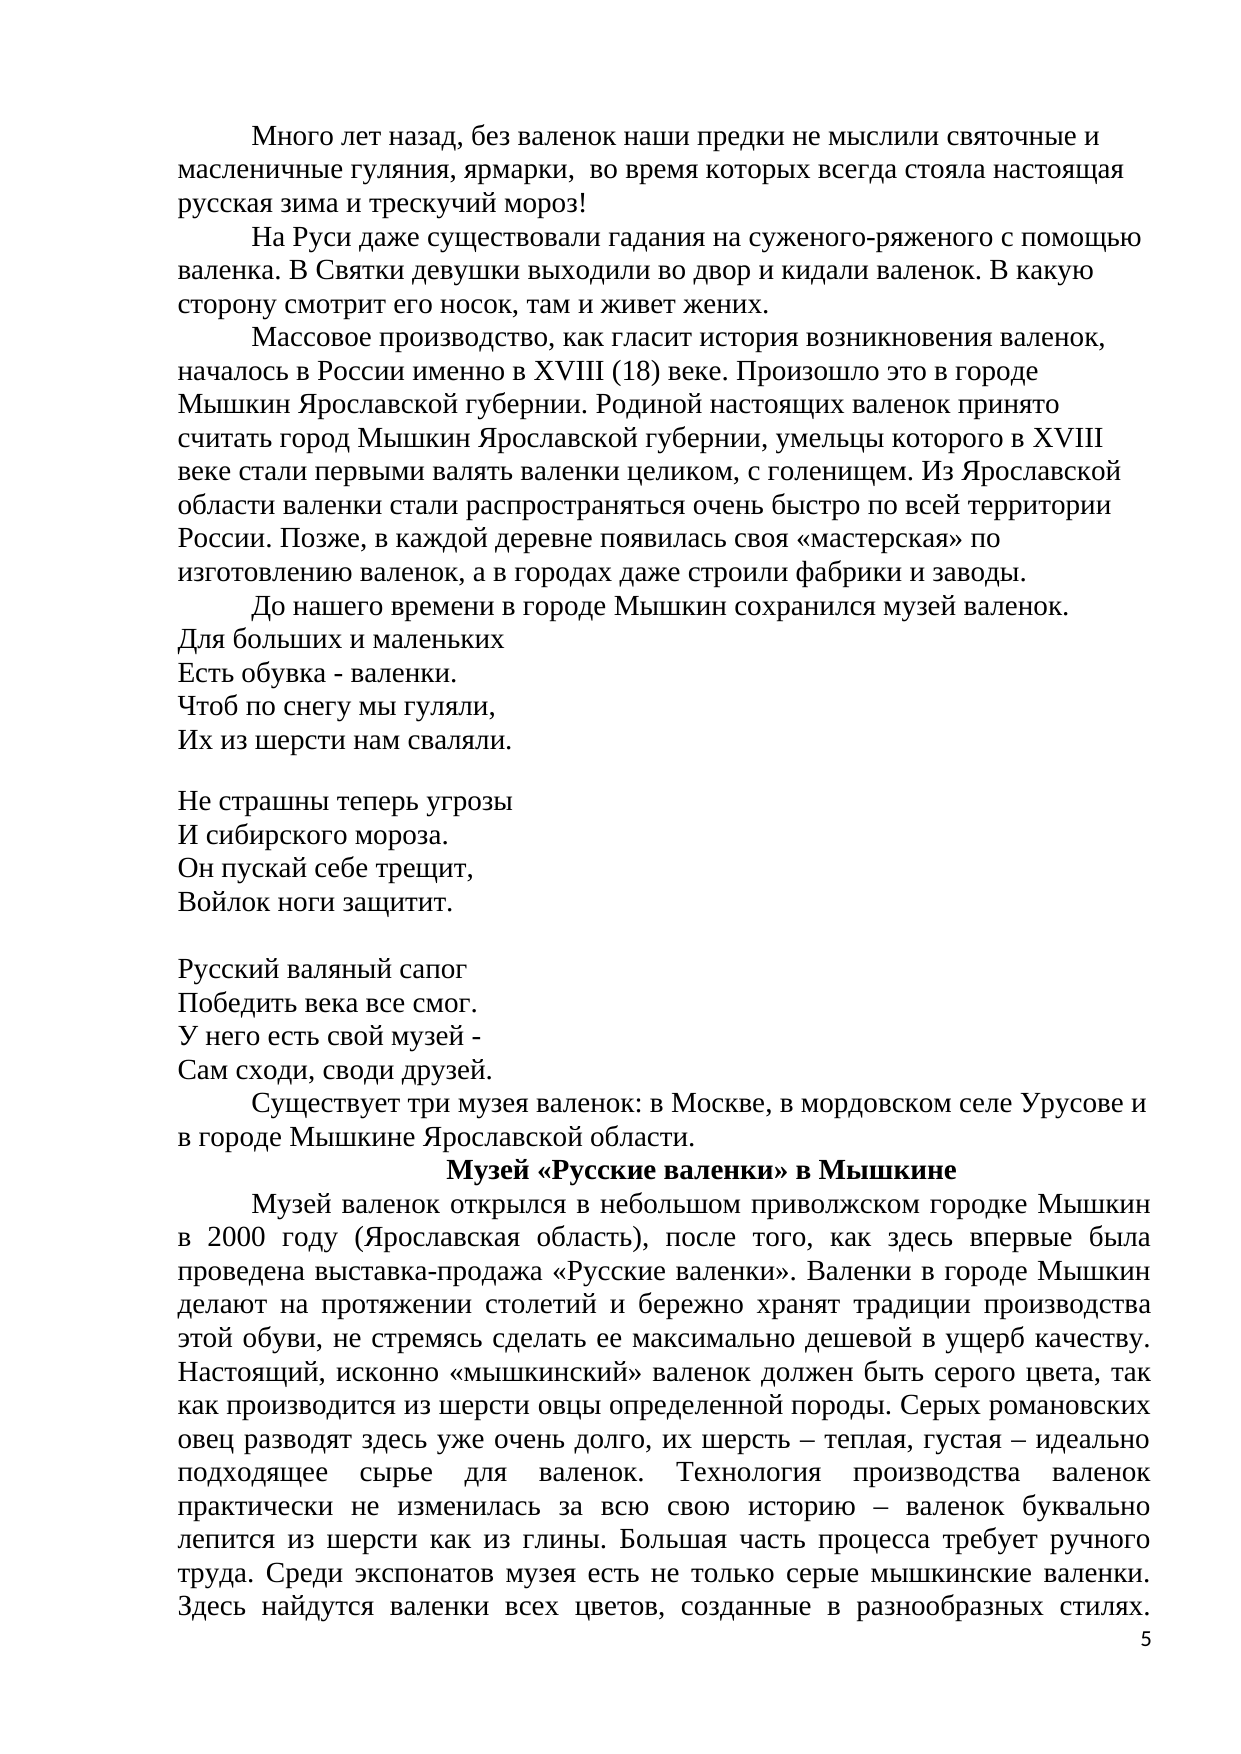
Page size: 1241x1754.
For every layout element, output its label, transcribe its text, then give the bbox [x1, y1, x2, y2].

text До нашего времени в городе Мышкин сохранился музей валенок. [177, 588, 1152, 621]
text На Руси даже существовали гадания на суженого-ряженого с помощью валенка. В Святки девушки выходили во двор и кидали валенок. В какую сторону смотрит его носок, там и живет жених. [177, 219, 1152, 319]
text Для больших и маленьких Есть обувка - валенки. Чтоб по снегу мы гуляли, Их из шерсти нам сваляли. [177, 621, 1152, 783]
text Массовое производство, как гласит история возникновения валенок, началось в России именно в XVIII (18) веке. Произошло это в городе Мышкин Ярославской губернии. Родиной настоящих валенок принято считать город Мышкин Ярославской губернии, умельцы которого в XVIII веке стали первыми валять валенки целиком, с голенищем. Из Ярославской области валенки стали распространяться очень быстро по всей территории России. Позже, в каждой деревне появилась своя «мастерская» по изготовлению валенок, а в городах даже строили фабрики и заводы. [177, 319, 1152, 588]
text Музей «Русские валенки» в Мышкине [177, 1152, 1152, 1186]
text Не страшны теперь угрозы И сибирского мороза. Он пускай себе трещит, Войлок ноги защитит. Русский валяный сапог Победить века все смог. У него есть свой музей - Сам сходи, своди друзей. [177, 783, 1152, 1085]
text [177, 1186, 1152, 1622]
text Существует три музея валенок: в Москве, в мордовском селе Урусове и в городе Мышкине Ярославской области. [177, 1085, 1152, 1152]
text Много лет назад, без валенок наши предки не мыслили святочные и масленичные гуляния, ярмарки, во время которых всегда стояла настоящая русская зима и трескучий мороз! [177, 118, 1152, 219]
